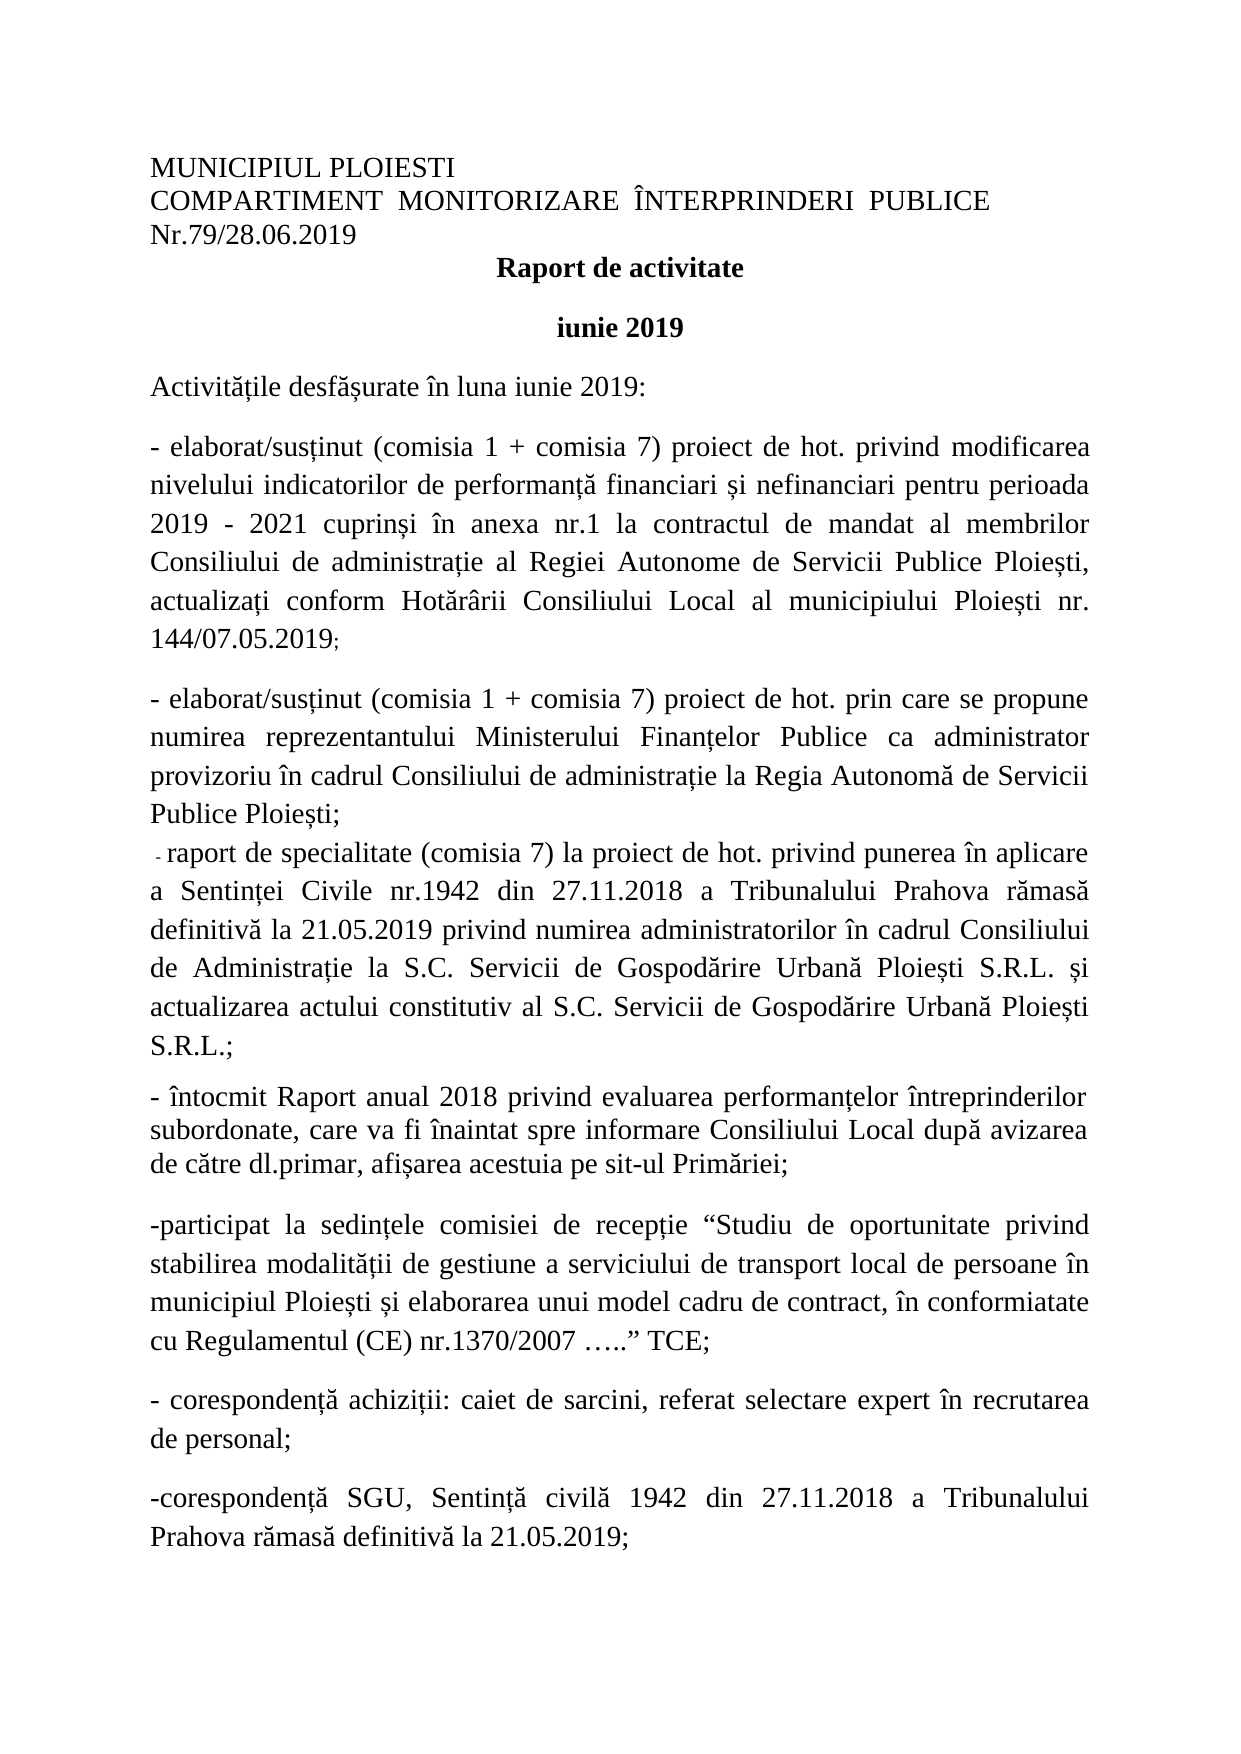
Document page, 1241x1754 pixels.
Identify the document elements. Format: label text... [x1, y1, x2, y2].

text -corespondență SGU, Sentință civilă 1942 din 27.11.2018 a Tribunalului Prahova rămasă definitivă la 21.05.2019; [150, 1480, 1090, 1552]
text - elaborat/susținut (comisia 1 + comisia 7) proiect de hot. privind modificarea nivelului indicatorilor de performanță financiari și nefinanciari pentru perioada 2019 - 2021 cuprinși în anexa nr.1 la contractul de mandat al membrilor Consiliului de administrație al Regiei Autonome de Servicii Publice Ploiești, actualizați conform Hotărârii Consiliului Local al municipiului Ploiești nr. 144/07.05.2019; [150, 429, 1090, 655]
text - raport de specialitate (comisia 7) la proiect de hot. privind punerea în aplicare a Sentinței Civile nr.1942 din 27.11.2018 a Tribunalului Prahova rămasă definitivă la 21.05.2019 privind numirea administratorilor în cadrul Consiliului de Administrație la S.C. Servicii de Gospodărire Urbană Ploiești S.R.L. și actualizarea actului constitutiv al S.C. Servicii de Gospodărire Urbană Ploiești S.R.L.; [150, 835, 1090, 1061]
text iunie 2019 [150, 310, 1090, 343]
text -participat la sedințele comisiei de recepție “Studiu de oportunitate privind stabilirea modalității de gestiune a serviciului de transport local de persoane în municipiul Ploiești și elaborarea unui model cadru de contract, în conformiatate cu Regulamentul (CE) nr.1370/2007 …..” TCE; [150, 1207, 1090, 1357]
text COMPARTIMENT MONITORIZARE ÎNTERPRINDERI PUBLICE [150, 183, 1090, 217]
text Raport de activitate [150, 251, 1090, 284]
text Activitățile desfășurate în luna iunie 2019: [150, 369, 1090, 403]
text - corespondență achiziții: caiet de sarcini, referat selectare expert în recrutarea de personal; [150, 1382, 1090, 1454]
text MUNICIPIUL PLOIESTI [150, 150, 1090, 183]
text - întocmit Raport anual 2018 privind evaluarea performanțelor întreprinderilor subordonate, care va fi înaintat spre informare Consiliului Local după avizarea de către dl.primar, afișarea acestuia pe sit-ul Primăriei; [150, 1079, 1087, 1179]
text - elaborat/susținut (comisia 1 + comisia 7) proiect de hot. prin care se propune numirea reprezentantului Ministerului Finanțelor Publice ca administrator provizoriu în cadrul Consiliului de administrație la Regia Autonomă de Servicii Publice Ploiești; [150, 681, 1090, 830]
text Nr.79/28.06.2019 [150, 217, 1090, 251]
